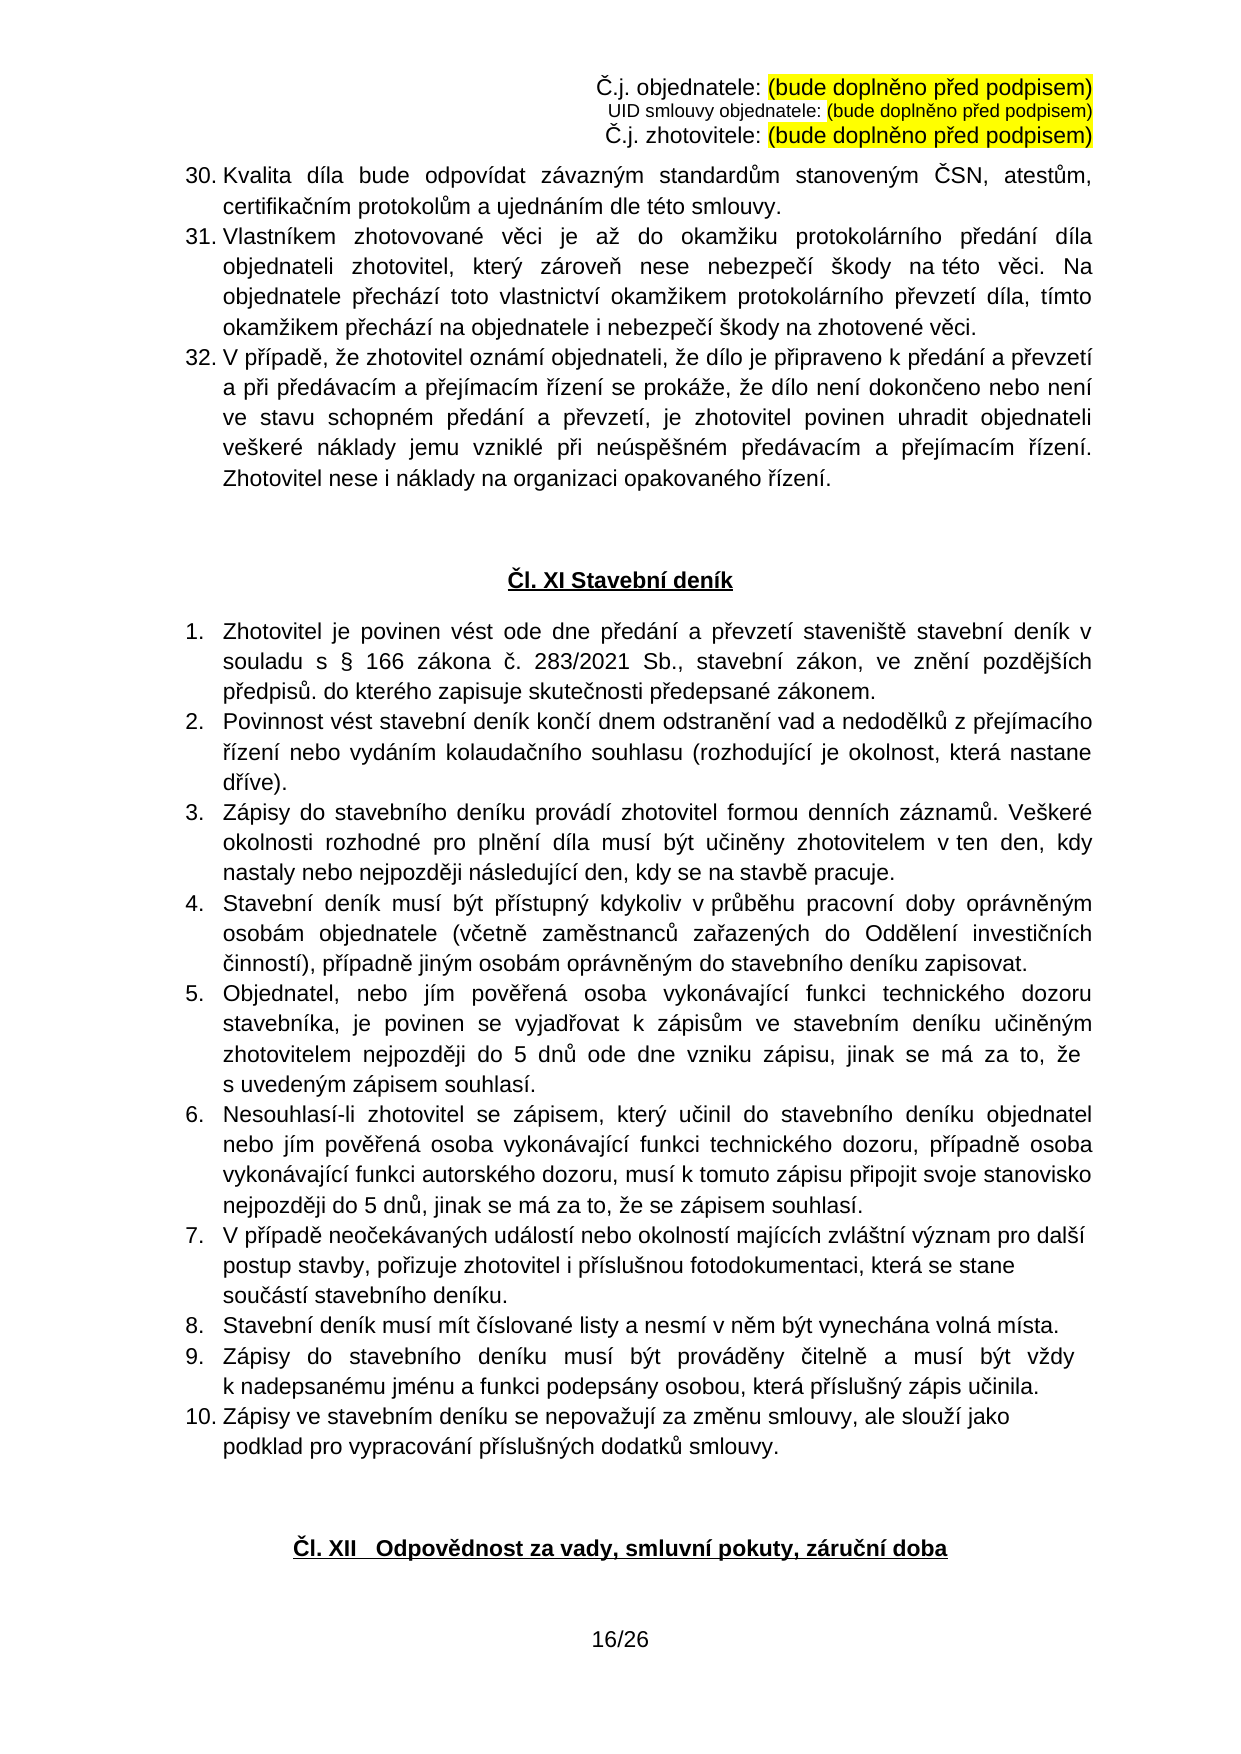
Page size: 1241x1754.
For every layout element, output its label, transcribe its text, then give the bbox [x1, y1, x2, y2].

text Čl. XII Odpovědnost za vady, smluvní pokuty, záruční doba [148, 1535, 1093, 1562]
list Kvalita díla bude odpovídat závazným standardům stanoveným ČSN, atestům, certifikačním protokolům a ujednáním dle této smlouvy. [185, 162, 1093, 219]
list V případě neočekávaných událostí nebo okolností majících zvláštní význam pro další postup stavby, pořizuje zhotovitel i příslušnou fotodokumentaci, která se stane součástí stavebního deníku. [185, 1222, 1093, 1309]
list Objednatel, nebo jím pověřená osoba vykonávající funkci technického dozoru stavebníka, je povinen se vyjadřovat k zápisům ve stavebním deníku učiněným zhotovitelem nejpozději do 5 dnů ode dne vzniku zápisu, jinak se má za to, že s uvedeným zápisem souhlasí. [185, 980, 1093, 1097]
list V případě, že zhotovitel oznámí objednateli, že dílo je připraveno k předání a převzetí a při předávacím a přejímacím řízení se prokáže, že dílo není dokončeno nebo není ve stavu schopném předání a převzetí, je zhotovitel povinen uhradit objednateli veškeré náklady jemu vzniklé při neúspěšném předávacím a přejímacím řízení. Zhotovitel nese i náklady na organizaci opakovaného řízení. [185, 344, 1093, 491]
list Zhotovitel je povinen vést ode dne předání a převzetí staveniště stavební deník v souladu s § 166 zákona č. 283/2021 Sb., stavební zákon, ve znění pozdějších předpisů. do kterého zapisuje skutečnosti předepsané zákonem. [185, 618, 1093, 704]
list Vlastníkem zhotovované věci je až do okamžiku protokolárního předání díla objednateli zhotovitel, který zároveň nese nebezpečí škody na této věci. Na objednatele přechází toto vlastnictví okamžikem protokolárního převzetí díla, tímto okamžikem přechází na objednatele i nebezpečí škody na zhotovené věci. [185, 223, 1093, 340]
list Zápisy ve stavebním deníku se nepovažují za změnu smlouvy, ale slouží jako podklad pro vypracování příslušných dodatků smlouvy. [185, 1403, 1093, 1460]
list Nesouhlasí-li zhotovitel se zápisem, který učinil do stavebního deníku objednatel nebo jím pověřená osoba vykonávající funkci technického dozoru, případně osoba vykonávající funkci autorského dozoru, musí k tomuto zápisu připojit svoje stanovisko nejpozději do 5 dnů, jinak se má za to, že se zápisem souhlasí. [185, 1101, 1093, 1218]
list Povinnost vést stavební deník končí dnem odstranění vad a nedodělků z přejímacího řízení nebo vydáním kolaudačního souhlasu (rozhodující je okolnost, která nastane dříve). [185, 708, 1093, 795]
list Stavební deník musí být přístupný kdykoliv v průběhu pracovní doby oprávněným osobám objednatele (včetně zaměstnanců zařazených do Oddělení investičních činností), případně jiným osobám oprávněným do stavebního deníku zapisovat. [185, 889, 1093, 976]
list Zápisy do stavebního deníku musí být prováděny čitelně a musí být vždy k nadepsanému jménu a funkci podepsány osobou, která příslušný zápis učinila. [185, 1343, 1093, 1399]
list Zápisy do stavebního deníku provádí zhotovitel formou denních záznamů. Veškeré okolnosti rozhodné pro plnění díla musí být učiněny zhotovitelem v ten den, kdy nastaly nebo nejpozději následující den, kdy se na stavbě pracuje. [185, 799, 1093, 886]
text Čl. XI Stavební deník [148, 567, 1093, 593]
list Stavební deník musí mít číslované listy a nesmí v něm být vynechána volná místa. [185, 1312, 1093, 1339]
